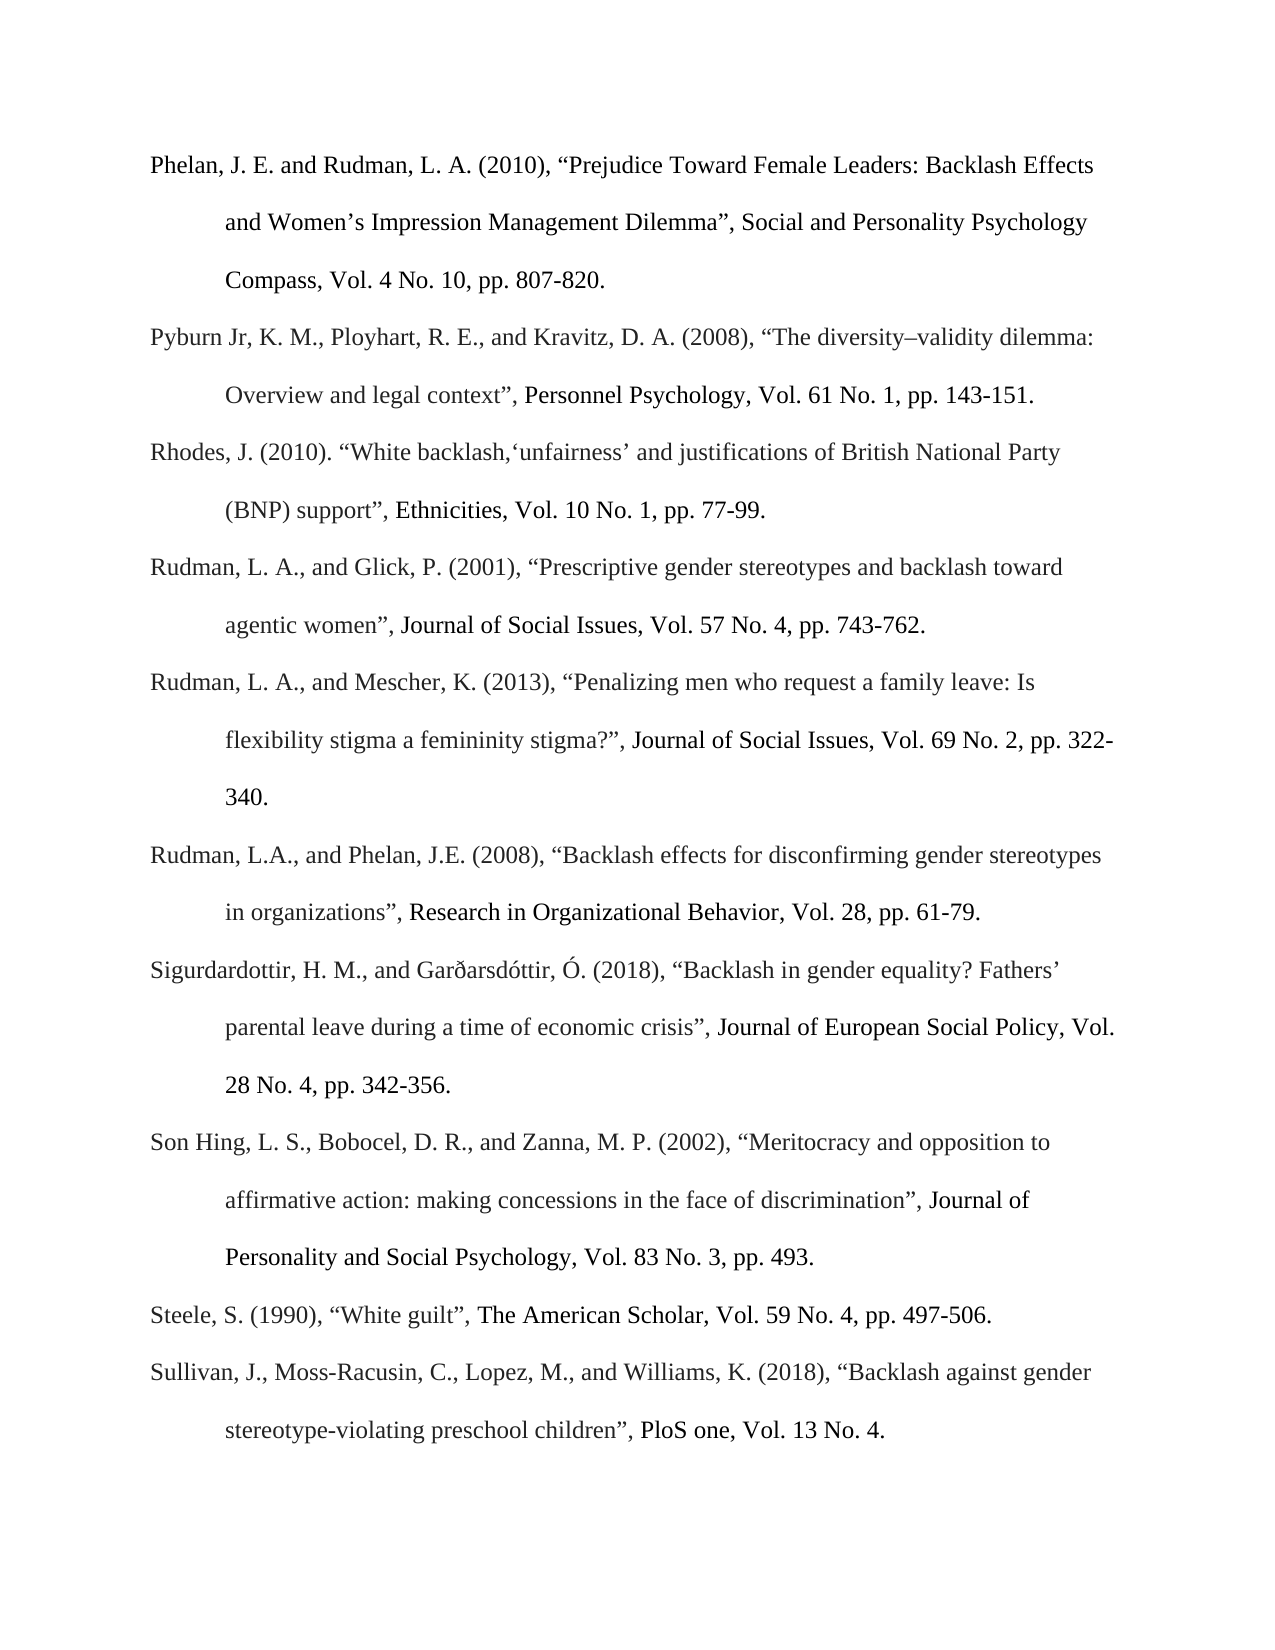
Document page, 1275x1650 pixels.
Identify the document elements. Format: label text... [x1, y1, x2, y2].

text Phelan, J. E. and Rudman, L. A. (2010), “Prejudice Toward Female Leaders: Backlash Effects and Women’s Impression Management Dilemma”, Social and Personality Psychology Compass, Vol. 4 No. 10, pp. 807-820. [150, 150, 1125, 294]
text Sigurdardottir, H. M., and Garðarsdóttir, Ó. (2018), “Backlash in gender equality? Fathers’ parental leave during a time of economic crisis”, Journal of European Social Policy, Vol. 28 No. 4, pp. 342-356. [150, 955, 1125, 1099]
text Pyburn Jr, K. M., Ployhart, R. E., and Kravitz, D. A. (2008), “The diversity–validity dilemma: Overview and legal context”, Personnel Psychology, Vol. 61 No. 1, pp. 143-151. [150, 322, 1125, 409]
text Son Hing, L. S., Bobocel, D. R., and Zanna, M. P. (2002), “Meritocracy and opposition to affirmative action: making concessions in the face of discrimination”, Journal of Personality and Social Psychology, Vol. 83 No. 3, pp. 493. [150, 1127, 1125, 1271]
text Rudman, L.A., and Phelan, J.E. (2008), “Backlash effects for disconfirming gender stereotypes in organizations”, Research in Organizational Behavior, Vol. 28, pp. 61-79. [150, 840, 1125, 926]
text Rudman, L. A., and Mescher, K. (2013), “Penalizing men who request a family leave: Is flexibility stigma a femininity stigma?”, Journal of Social Issues, Vol. 69 No. 2, pp. 322-340. [150, 667, 1125, 811]
text Rhodes, J. (2010). “White backlash,‘unfairness’ and justifications of British National Party (BNP) support”, Ethnicities, Vol. 10 No. 1, pp. 77-99. [150, 437, 1125, 524]
text Steele, S. (1990), “White guilt”, The American Scholar, Vol. 59 No. 4, pp. 497-506. [477, 1300, 1125, 1329]
text Sullivan, J., Moss-Racusin, C., Lopez, M., and Williams, K. (2018), “Backlash against gender stereotype-violating preschool children”, PloS one, Vol. 13 No. 4. [150, 1357, 1125, 1444]
text Rudman, L. A., and Glick, P. (2001), “Prescriptive gender stereotypes and backlash toward agentic women”, Journal of Social Issues, Vol. 57 No. 4, pp. 743-762. [150, 552, 1125, 639]
